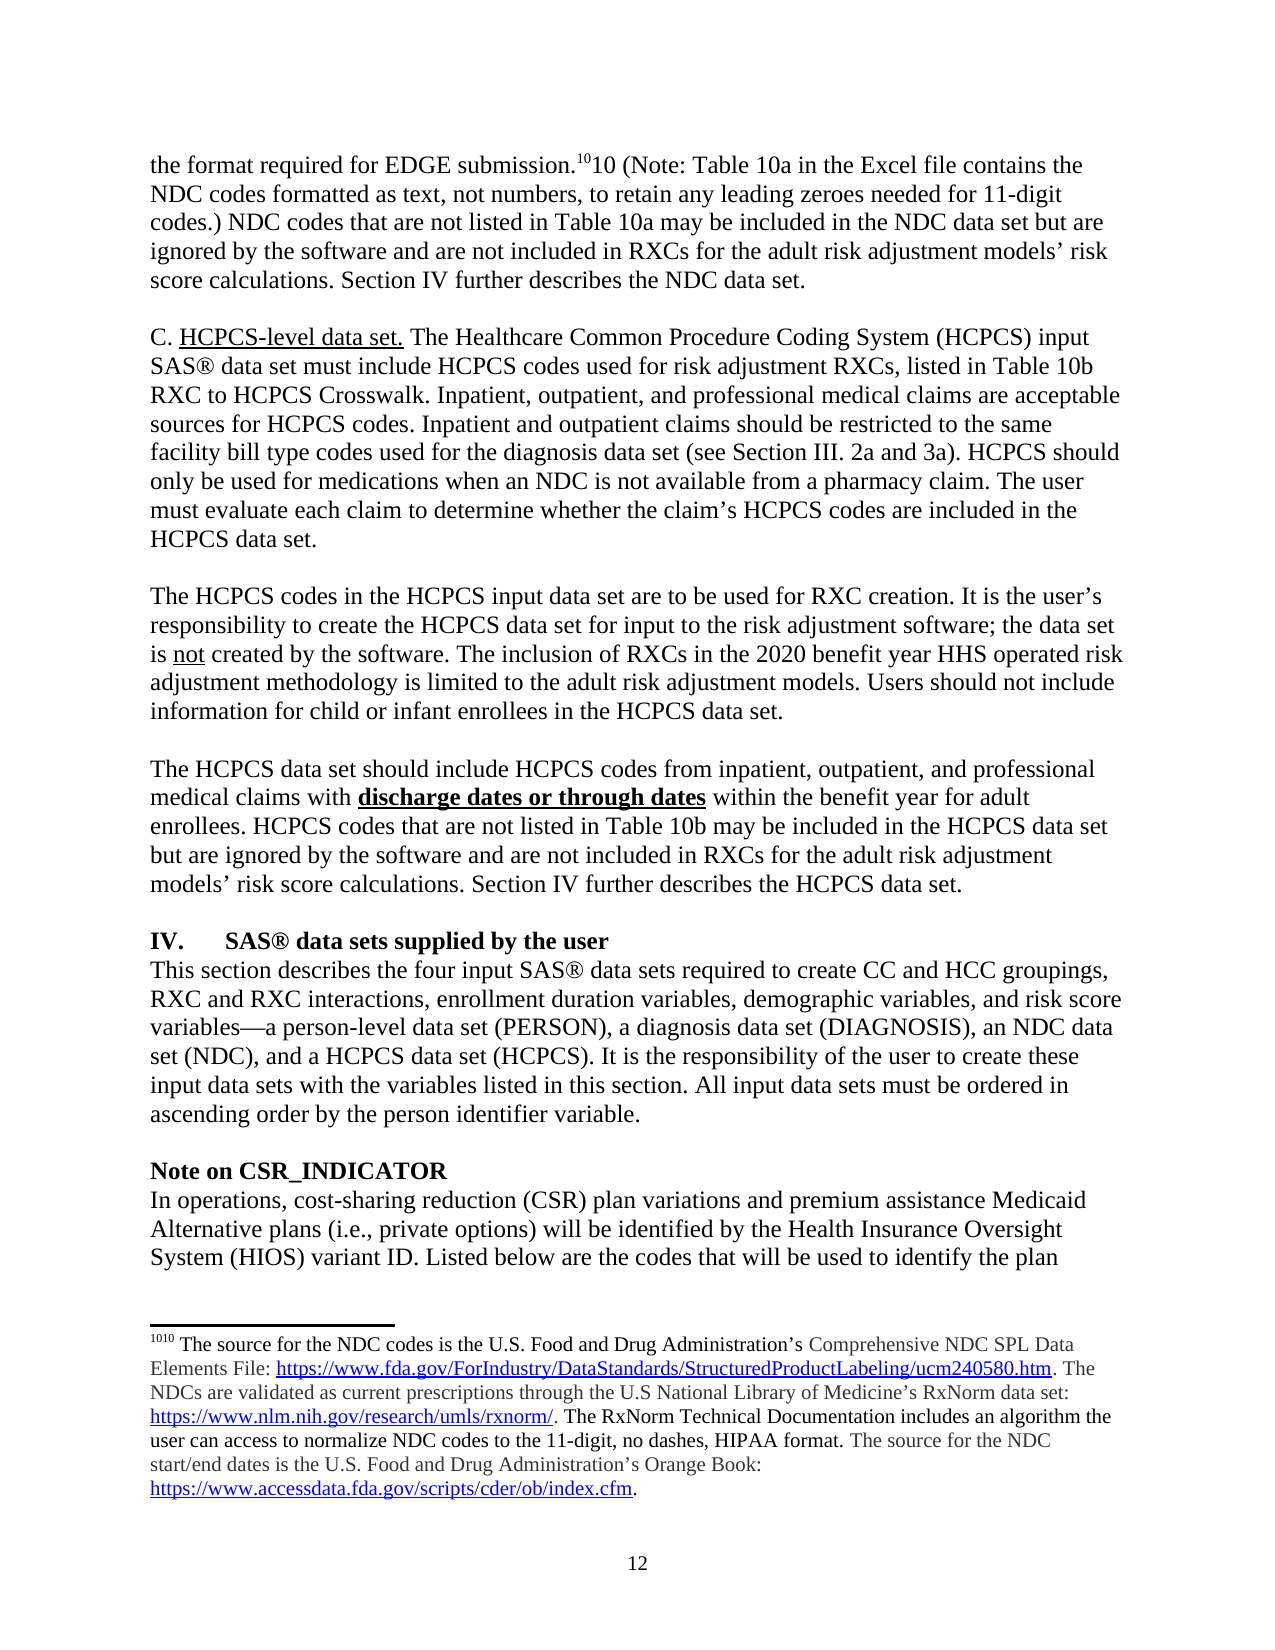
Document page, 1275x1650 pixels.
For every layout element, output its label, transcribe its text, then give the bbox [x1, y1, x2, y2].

text The HCPCS data set should include HCPCS codes from inpatient, outpatient, and professional medical claims with discharge dates or through dates within the benefit year for adult enrollees. HCPCS codes that are not listed in Table 10b may be included in the HCPCS data set but are ignored by the software and are not included in RXCs for the adult risk adjustment models’ risk score calculations. Section IV further describes the HCPCS data set. [150, 754, 1125, 897]
text the format required for EDGE submission.10 (Note: Table 10a in the Excel file contains the NDC codes formatted as text, not numbers, to retain any leading zeroes needed for 11-digit codes.) NDC codes that are not listed in Table 10a may be included in the NDC data set but are ignored by the software and are not included in RXCs for the adult risk adjustment models’ risk score calculations. Section IV further describes the NDC data set. [150, 150, 1125, 294]
text This section describes the four input SAS® data sets required to create CC and HCC groupings, RXC and RXC interactions, enrollment duration variables, demographic variables, and risk score variables—a person-level data set (PERSON), a diagnosis data set (DIAGNOSIS), an NDC data set (NDC), and a HCPCS data set (HCPCS). It is the responsibility of the user to create these input data sets with the variables listed in this section. All input data sets must be ordered in ascending order by the person identifier variable. [150, 955, 1125, 1127]
text IV. SAS® data sets supplied by the user [150, 926, 1125, 955]
text Note on CSR_INDICATOR [150, 1156, 1125, 1185]
text The HCPCS codes in the HCPCS input data set are to be used for RXC creation. It is the user’s responsibility to create the HCPCS data set for input to the risk adjustment software; the data set is not created by the software. The inclusion of RXCs in the 2020 benefit year HHS operated risk adjustment methodology is limited to the adult risk adjustment models. Users should not include information for child or infant enrollees in the HCPCS data set. [150, 581, 1125, 725]
text C. HCPCS-level data set. The Healthcare Common Procedure Coding System (HCPCS) input SAS® data set must include HCPCS codes used for risk adjustment RXCs, listed in Table 10b RXC to HCPCS Crosswalk. Inpatient, outpatient, and professional medical claims are acceptable sources for HCPCS codes. Inpatient and outpatient claims should be restricted to the same facility bill type codes used for the diagnosis data set (see Section III. 2a and 3a). HCPCS should only be used for medications when an NDC is not available from a pharmacy claim. The user must evaluate each claim to determine whether the claim’s HCPCS codes are included in the HCPCS data set. [150, 322, 1125, 552]
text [150, 1185, 1125, 1271]
